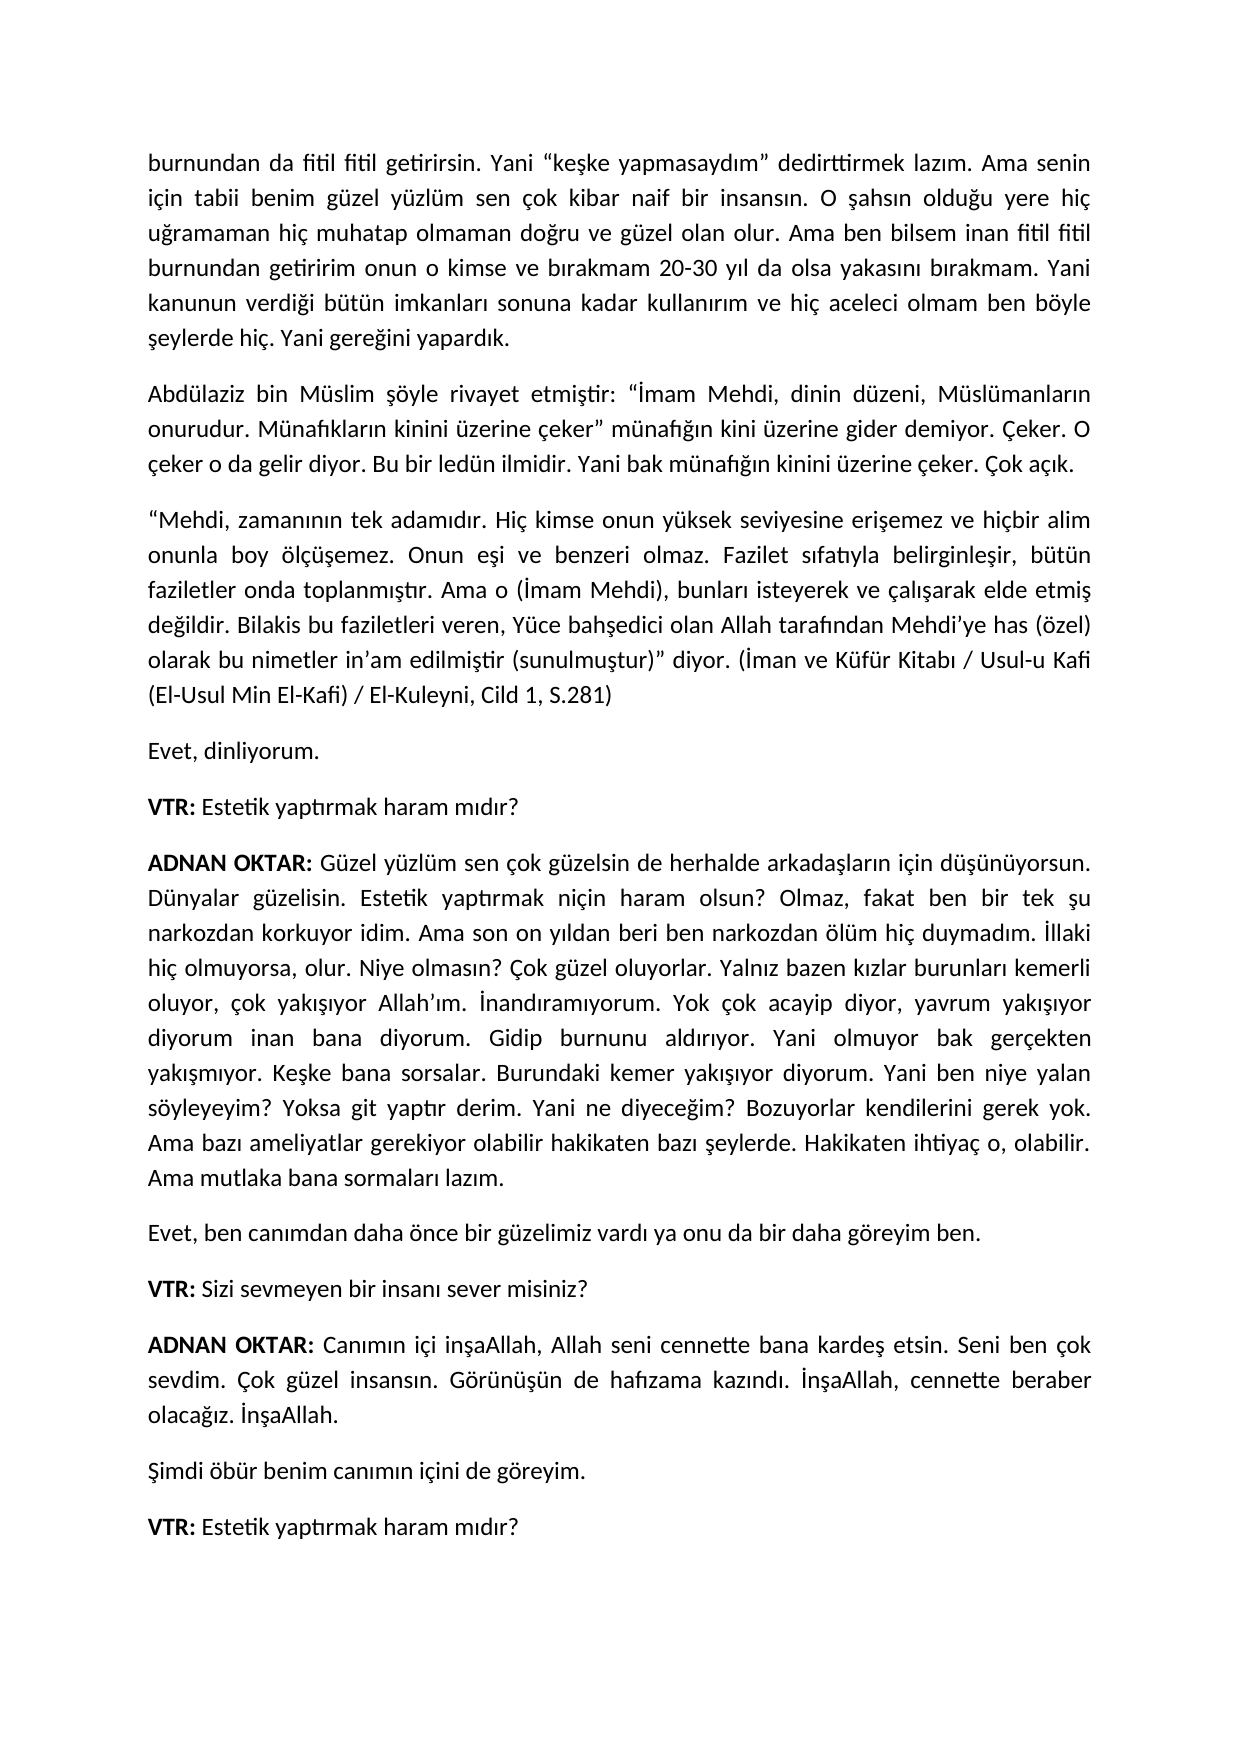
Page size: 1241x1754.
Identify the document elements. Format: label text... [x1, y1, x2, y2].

text VTR: Estetik yaptırmak haram mıdır? [148, 1511, 1093, 1541]
text Abdülaziz bin Müslim şöyle rivayet etmiştir: “İmam Mehdi, dinin düzeni, Müslümanların onurudur. Münafıkların kinini üzerine çeker” münafığın kini üzerine gider demiyor. Çeker. O çeker o da gelir diyor. Bu bir ledün ilmidir. Yani bak münafığın kinini üzerine çeker. Çok açık. [148, 378, 1093, 479]
text VTR: Sizi sevmeyen bir insanı sever misiniz? [148, 1273, 1093, 1304]
text Evet, ben canımdan daha önce bir güzelimiz vardı ya onu da bir daha göreyim ben. [148, 1218, 1093, 1248]
text VTR: Estetik yaptırmak haram mıdır? [148, 791, 1093, 821]
text Evet, dinliyorum. [148, 735, 1093, 766]
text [148, 148, 1093, 353]
text ADNAN OKTAR: Canımın içi inşaAllah, Allah seni cennette bana kardeş etsin. Seni ben çok sevdim. Çok güzel insansın. Görünüşün de hafızama kazındı. İnşaAllah, cennette beraber olacağız. İnşaAllah. [148, 1329, 1093, 1430]
text “Mehdi, zamanının tek adamıdır. Hiç kimse onun yüksek seviyesine erişemez ve hiçbir alim onunla boy ölçüşemez. Onun eşi ve benzeri olmaz. Fazilet sıfatıyla belirginleşir, bütün faziletler onda toplanmıştır. Ama o (İmam Mehdi), bunları isteyerek ve çalışarak elde etmiş değildir. Bilakis bu faziletleri veren, Yüce bahşedici olan Allah tarafından Mehdi’ye has (özel) olarak bu nimetler in’am edilmiştir (sunulmuştur)” diyor. (İman ve Küfür Kitabı / Usul-u Kafi (El-Usul Min El-Kafi) / El-Kuleyni, Cild 1, S.281) [148, 504, 1093, 710]
text ADNAN OKTAR: Güzel yüzlüm sen çok güzelsin de herhalde arkadaşların için düşünüyorsun. Dünyalar güzelisin. Estetik yaptırmak niçin haram olsun? Olmaz, fakat ben bir tek şu narkozdan korkuyor idim. Ama son on yıldan beri ben narkozdan ölüm hiç duymadım. İllaki hiç olmuyorsa, olur. Niye olmasın? Çok güzel oluyorlar. Yalnız bazen kızlar burunları kemerli oluyor, çok yakışıyor Allah’ım. İnandıramıyorum. Yok çok acayip diyor, yavrum yakışıyor diyorum inan bana diyorum. Gidip burnunu aldırıyor. Yani olmuyor bak gerçekten yakışmıyor. Keşke bana sorsalar. Burundaki kemer yakışıyor diyorum. Yani ben niye yalan söyleyeyim? Yoksa git yaptır derim. Yani ne diyeceğim? Bozuyorlar kendilerini gerek yok. Ama bazı ameliyatlar gerekiyor olabilir hakikaten bazı şeylerde. Hakikaten ihtiyaç o, olabilir. Ama mutlaka bana sormaları lazım. [148, 847, 1093, 1192]
text Şimdi öbür benim canımın içini de göreyim. [148, 1455, 1093, 1486]
